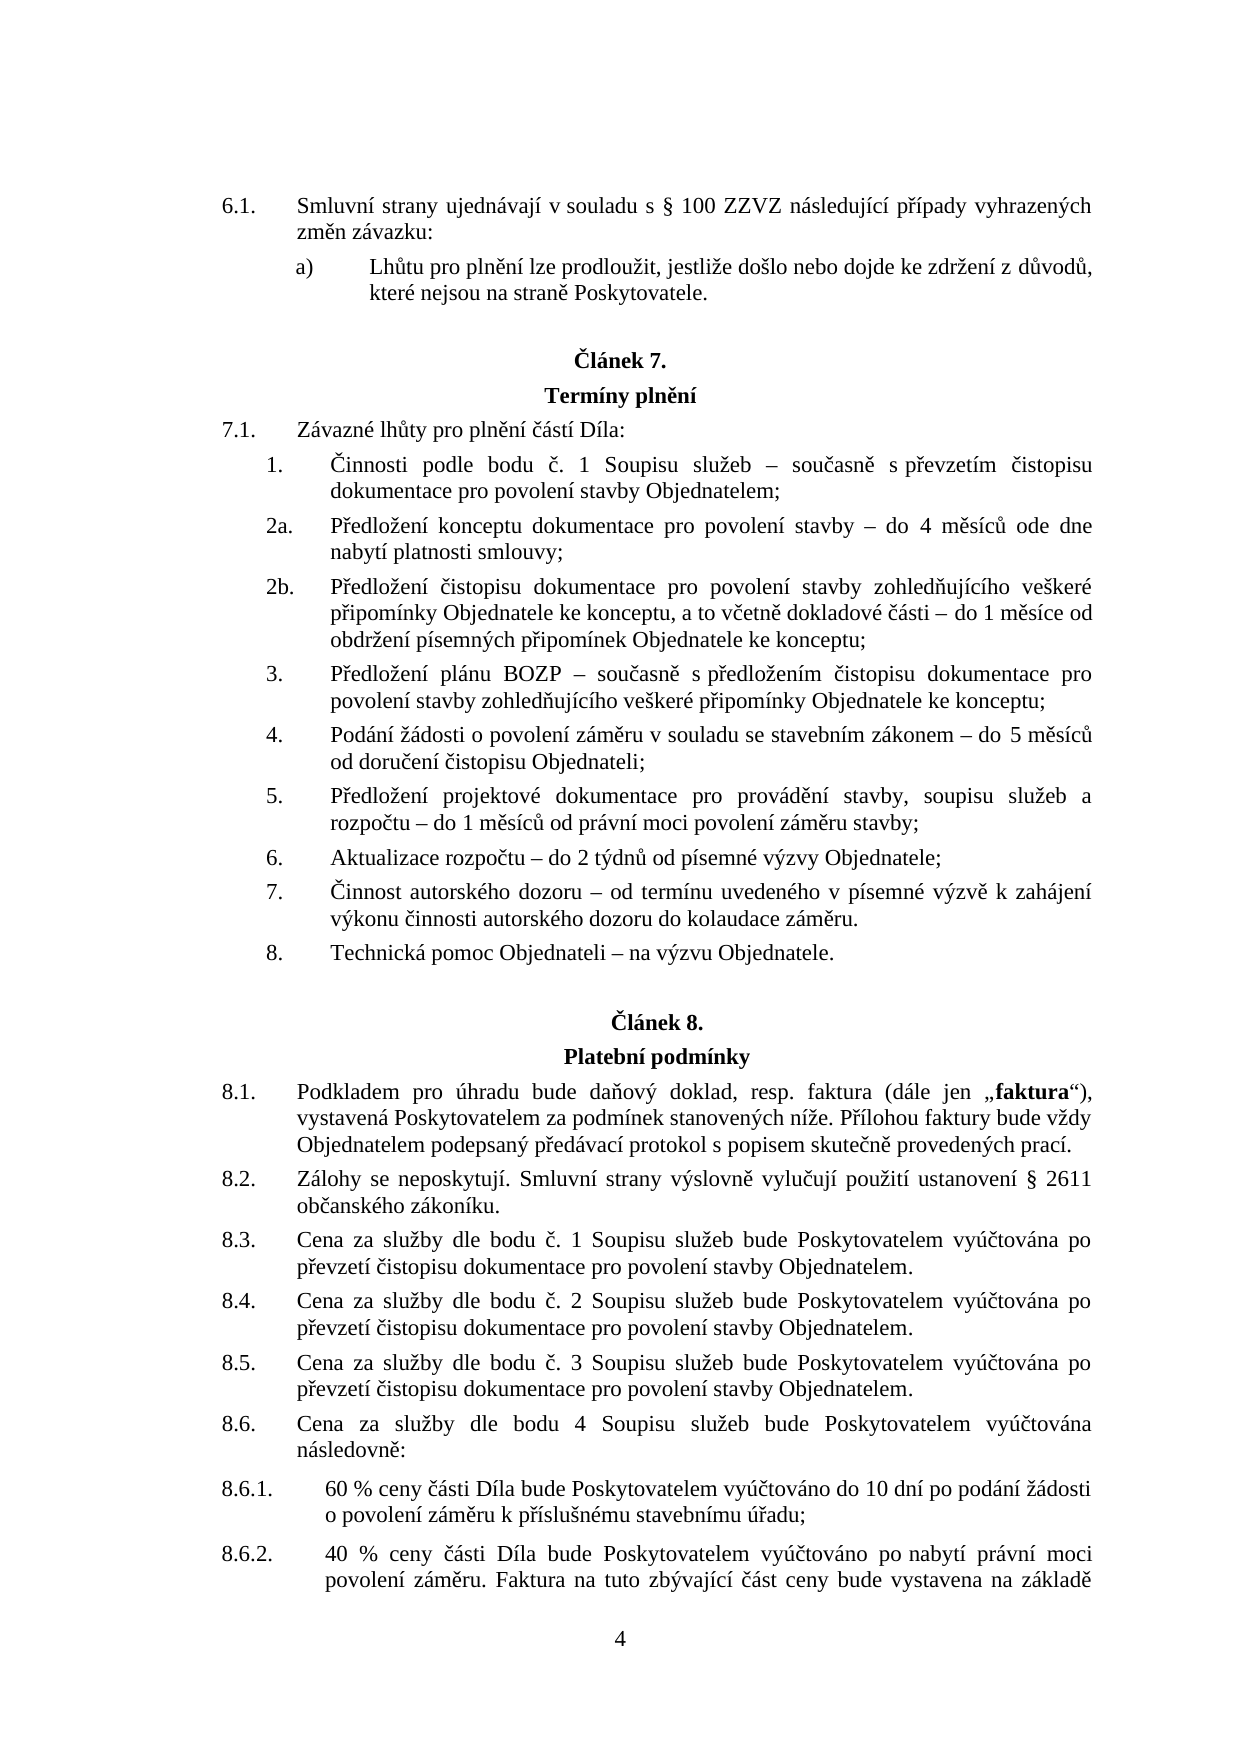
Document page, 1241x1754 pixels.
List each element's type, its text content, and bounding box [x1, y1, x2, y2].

text Cena za služby dle bodu 4 Soupisu služeb bude Poskytovatelem vyúčtována následovně: [222, 1410, 1093, 1462]
list 7. Činnost autorského dozoru – od termínu uvedeného v písemné výzvě k zahájení výkonu činnosti autorského dozoru do kolaudace záměru. [266, 878, 1093, 931]
list Lhůtu pro plnění lze prodloužit, jestliže došlo nebo dojde ke zdržení z důvodů, které nejsou na straně Poskytovatele. [295, 253, 1093, 306]
text Termíny plnění [148, 382, 1093, 408]
list Podkladem pro úhradu bude daňový doklad, resp. faktura (dále jen „faktura“), vystavená Poskytovatelem za podmínek stanovených níže. Přílohou faktury bude vždy Objednatelem podepsaný předávací protokol s popisem skutečně provedených prací. [222, 1078, 1093, 1157]
text Cena za služby dle bodu č. 2 Soupisu služeb bude Poskytovatelem vyúčtována po převzetí čistopisu dokumentace pro povolení stavby Objednatelem. [222, 1288, 1093, 1340]
text Zálohy se neposkytují. Smluvní strany výslovně vylučují použití ustanovení § 2611 občanského zákoníku. [222, 1166, 1093, 1218]
text Cena za služby dle bodu č. 1 Soupisu služeb bude Poskytovatelem vyúčtována po převzetí čistopisu dokumentace pro povolení stavby Objednatelem. [222, 1227, 1093, 1279]
list 5. Předložení projektové dokumentace pro provádění stavby, soupisu služeb a rozpočtu – do od právní moci povolení záměru stavby; [266, 783, 1093, 835]
list 4. Podání žádosti o povolení záměru v souladu se stavebním zákonem – do od doručení čistopisu Objednateli; [266, 722, 1093, 774]
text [221, 1540, 1093, 1593]
list 1. Činnosti podle bodu č. 1 Soupisu služeb – současně s převzetím čistopisu dokumentace pro povolení stavby Objednatelem; [266, 451, 1093, 504]
list 2b. Předložení čistopisu dokumentace pro povolení stavby zohledňujícího veškeré připomínky Objednatele ke konceptu, a to včetně dokladové části – od obdržení písemných připomínek Objednatele ke konceptu; [266, 573, 1093, 652]
list 8. Technická pomoc Objednateli – na výzvu Objednatele. [266, 939, 1093, 966]
text Cena za služby dle bodu č. 3 Soupisu služeb bude Poskytovatelem vyúčtována po převzetí čistopisu dokumentace pro povolení stavby Objednatelem. [222, 1349, 1093, 1401]
text Platební podmínky [221, 1043, 1093, 1070]
list 3. Předložení plánu BOZP – současně s předložením čistopisu dokumentace pro povolení stavby zohledňujícího veškeré připomínky Objednatele ke konceptu; [266, 661, 1093, 713]
list Závazné lhůty pro plnění částí Díla: [222, 416, 1093, 443]
list 6. Aktualizace rozpočtu – do od písemné výzvy Objednatele; [266, 844, 1093, 870]
list 2a. Předložení konceptu dokumentace pro povolení stavby – do ode dne nabytí platnosti smlouvy; [266, 512, 1093, 565]
list Smluvní strany ujednávají v souladu s § 100 ZZVZ následující případy vyhrazených změn závazku: [222, 192, 1093, 245]
text 60 % ceny části Díla bude Poskytovatelem vyúčtováno do 10 dní po podání žádosti o povolení záměru k příslušnému stavebnímu úřadu; [221, 1475, 1093, 1528]
